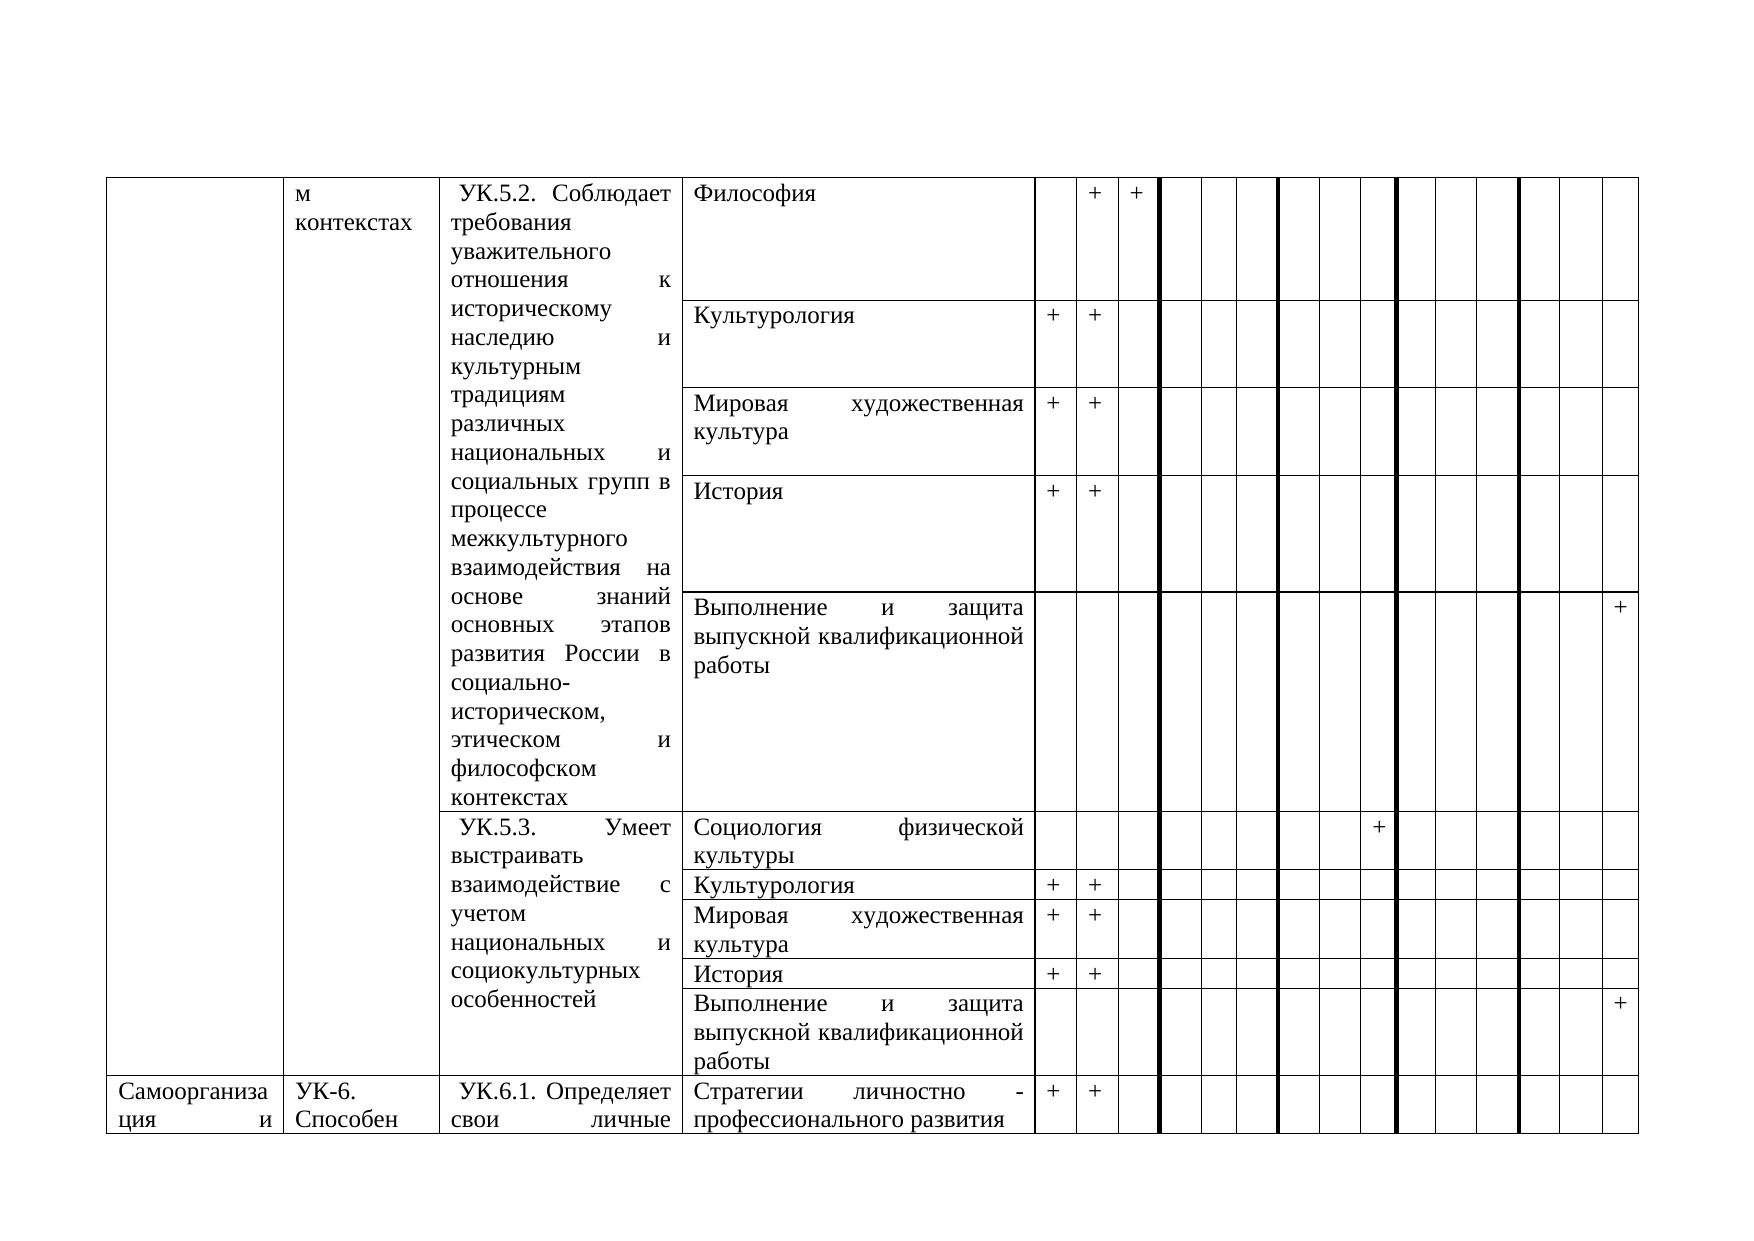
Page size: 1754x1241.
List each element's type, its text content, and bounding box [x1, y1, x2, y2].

table_cell [1436, 593, 1476, 811]
table_cell [1560, 388, 1602, 475]
table_cell + [1077, 476, 1118, 591]
table_cell История [683, 476, 1034, 591]
table_cell [1162, 178, 1201, 299]
table_cell [1399, 388, 1435, 475]
table_cell [1202, 870, 1236, 899]
table_cell [1603, 301, 1638, 387]
table_cell + [1077, 1076, 1118, 1133]
table_cell [1603, 178, 1638, 299]
table_cell [1477, 476, 1517, 591]
table_cell [1280, 900, 1319, 958]
table_cell [1560, 301, 1602, 387]
table_cell [1280, 476, 1319, 591]
table_cell [1320, 593, 1360, 811]
table_cell [1320, 870, 1360, 899]
table_cell УК.5.3. Умеет выстраивать взаимодействие с учетом национальных и социокультурных особенностей [440, 812, 682, 1075]
table_cell [1036, 812, 1076, 869]
table_cell [1560, 1076, 1602, 1133]
table_cell Мировая художественная культура [683, 388, 1034, 475]
table_cell [1399, 593, 1435, 811]
table_cell [1521, 301, 1559, 387]
table_cell [1320, 959, 1360, 987]
table_cell [1280, 989, 1319, 1075]
table_cell [1521, 989, 1559, 1075]
table_cell [1436, 900, 1476, 958]
table_cell Мировая художественная культура [683, 900, 1034, 958]
table_cell [1320, 900, 1360, 958]
table_cell [1399, 812, 1435, 869]
table_cell [1477, 178, 1517, 299]
table_cell [1237, 476, 1276, 591]
table_cell [1202, 301, 1236, 387]
table_cell [1399, 476, 1435, 591]
table_cell [1320, 1076, 1360, 1133]
table_cell [1162, 900, 1201, 958]
table_cell [1603, 812, 1638, 869]
table_cell [1162, 812, 1201, 869]
table_cell Стратегии личностно - профессионального развития [683, 1076, 1034, 1133]
table_cell [1399, 870, 1435, 899]
table_cell [1162, 388, 1201, 475]
table_cell [1436, 812, 1476, 869]
table_cell [1237, 593, 1276, 811]
table_cell [1119, 593, 1157, 811]
table_cell [1560, 812, 1602, 869]
table_cell [1119, 476, 1157, 591]
table_cell + [1036, 1076, 1076, 1133]
table_cell [1280, 959, 1319, 987]
table_cell [1280, 1076, 1319, 1133]
table_cell [1603, 870, 1638, 899]
table_cell [1119, 989, 1157, 1075]
table_cell [1603, 476, 1638, 591]
table_cell [1237, 388, 1276, 475]
table_cell + [1077, 301, 1118, 387]
table_cell [1399, 301, 1435, 387]
table_cell [1119, 1076, 1157, 1133]
table_cell [1202, 959, 1236, 987]
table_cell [440, 1076, 682, 1133]
table_cell + [1077, 870, 1118, 899]
table_cell Социология физической культуры [683, 812, 1034, 869]
table_cell [1436, 476, 1476, 591]
table_cell [1477, 959, 1517, 987]
table_cell [1036, 178, 1076, 299]
table_cell [1477, 900, 1517, 958]
table_cell [1477, 1076, 1517, 1133]
table_cell [1320, 388, 1360, 475]
table_cell + [1603, 989, 1638, 1075]
table_cell [1521, 1076, 1559, 1133]
table_cell [1119, 388, 1157, 475]
table_cell [1320, 301, 1360, 387]
table_cell [1077, 812, 1118, 869]
table_cell [1399, 900, 1435, 958]
table_cell [1477, 301, 1517, 387]
table_cell [1477, 812, 1517, 869]
table_cell История [683, 959, 1034, 987]
table_cell [1399, 1076, 1435, 1133]
table_cell [1477, 870, 1517, 899]
table_cell [1036, 593, 1076, 811]
table_cell [1280, 593, 1319, 811]
table_cell [1361, 388, 1394, 475]
table_cell [1119, 812, 1157, 869]
table_cell [1320, 476, 1360, 591]
table_cell [1603, 388, 1638, 475]
table_cell [1202, 900, 1236, 958]
table_cell [1603, 900, 1638, 958]
table_cell [1436, 959, 1476, 987]
table_cell [1036, 989, 1076, 1075]
table_cell [1162, 959, 1201, 987]
table_cell + [1119, 178, 1157, 299]
table_cell [1361, 900, 1394, 958]
table_cell [1237, 900, 1276, 958]
table_cell [1521, 388, 1559, 475]
table_cell [1202, 812, 1236, 869]
table_cell [1521, 593, 1559, 811]
table_cell Культурология [683, 301, 1034, 387]
table_cell [1320, 989, 1360, 1075]
table_cell [1436, 1076, 1476, 1133]
table_cell [1477, 388, 1517, 475]
table_cell [1280, 812, 1319, 869]
table_cell + [1077, 959, 1118, 987]
table_cell [1202, 593, 1236, 811]
table_cell [1521, 870, 1559, 899]
table_cell [1237, 301, 1276, 387]
table_cell [1162, 870, 1201, 899]
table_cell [284, 1076, 439, 1133]
table_cell [1237, 989, 1276, 1075]
table_cell [1436, 178, 1476, 299]
table_cell [1560, 593, 1602, 811]
table_cell [1280, 388, 1319, 475]
table_cell [1320, 178, 1360, 299]
table_cell [1162, 476, 1201, 591]
table_cell [1436, 301, 1476, 387]
table_cell + [1077, 178, 1118, 299]
table_cell [1202, 989, 1236, 1075]
table_cell [1477, 593, 1517, 811]
table_cell [1603, 959, 1638, 987]
table_cell [1560, 870, 1602, 899]
table_cell [1361, 301, 1394, 387]
table_cell [1119, 900, 1157, 958]
table_cell Философия [683, 178, 1034, 299]
table_cell + [1036, 301, 1076, 387]
table_cell [1361, 989, 1394, 1075]
table_cell [1361, 593, 1394, 811]
table_cell [1119, 301, 1157, 387]
table_cell [1560, 178, 1602, 299]
table_cell [1077, 989, 1118, 1075]
table_cell [1162, 989, 1201, 1075]
table_cell [1436, 870, 1476, 899]
table_cell [1237, 812, 1276, 869]
table_cell + [1036, 959, 1076, 987]
table_cell [1162, 1076, 1201, 1133]
table_cell [1280, 870, 1319, 899]
table_cell [1399, 989, 1435, 1075]
table_cell [1560, 959, 1602, 987]
table_cell [1077, 593, 1118, 811]
table_cell [1560, 900, 1602, 958]
table_cell [1202, 178, 1236, 299]
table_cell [107, 1076, 283, 1133]
table_cell [1560, 476, 1602, 591]
table_cell [1521, 812, 1559, 869]
table_cell Выполнение и защита выпускной квалификационной работы [683, 989, 1034, 1075]
table_cell [1202, 1076, 1236, 1133]
table_cell [1361, 959, 1394, 987]
table_cell + [1361, 812, 1394, 869]
table_cell УК.5.2. Соблюдает требования уважительного отношения к историческому наследию и культурным традициям различных национальных и социальных групп в процессе межкультурного взаимодействия на основе знаний основных этапов развития России в социально-историческом, этическом и философском контекстах [440, 178, 682, 811]
table_cell + [1077, 388, 1118, 475]
table_cell [1477, 989, 1517, 1075]
table_cell Культурология [683, 870, 1034, 899]
table_cell [1237, 870, 1276, 899]
table_cell [1399, 959, 1435, 987]
table_cell [1237, 178, 1276, 299]
table_cell [1603, 1076, 1638, 1133]
table_cell [1162, 593, 1201, 811]
table_cell [1399, 178, 1435, 299]
table_cell [1280, 301, 1319, 387]
table_cell [1521, 476, 1559, 591]
table_cell + [1036, 476, 1076, 591]
table_cell + [1077, 900, 1118, 958]
table_cell [1560, 989, 1602, 1075]
table_cell [1237, 959, 1276, 987]
table_cell [1119, 870, 1157, 899]
table_cell [1361, 870, 1394, 899]
table_cell + [1036, 870, 1076, 899]
table_cell + [1036, 900, 1076, 958]
table_cell Выполнение и защита выпускной квалификационной работы [683, 593, 1034, 811]
table_cell + [1603, 593, 1638, 811]
table_cell [1162, 301, 1201, 387]
table_cell [1521, 178, 1559, 299]
table_cell [1202, 476, 1236, 591]
table_cell [1436, 989, 1476, 1075]
table_cell [1521, 900, 1559, 958]
table_cell [1436, 388, 1476, 475]
table_cell [1320, 812, 1360, 869]
table_cell [1119, 959, 1157, 987]
table_cell [1361, 476, 1394, 591]
table_cell + [1036, 388, 1076, 475]
table_cell [1280, 178, 1319, 299]
table_cell [1361, 178, 1394, 299]
table_cell [1202, 388, 1236, 475]
table_cell [1361, 1076, 1394, 1133]
table_cell [1237, 1076, 1276, 1133]
table_cell [1521, 959, 1559, 987]
